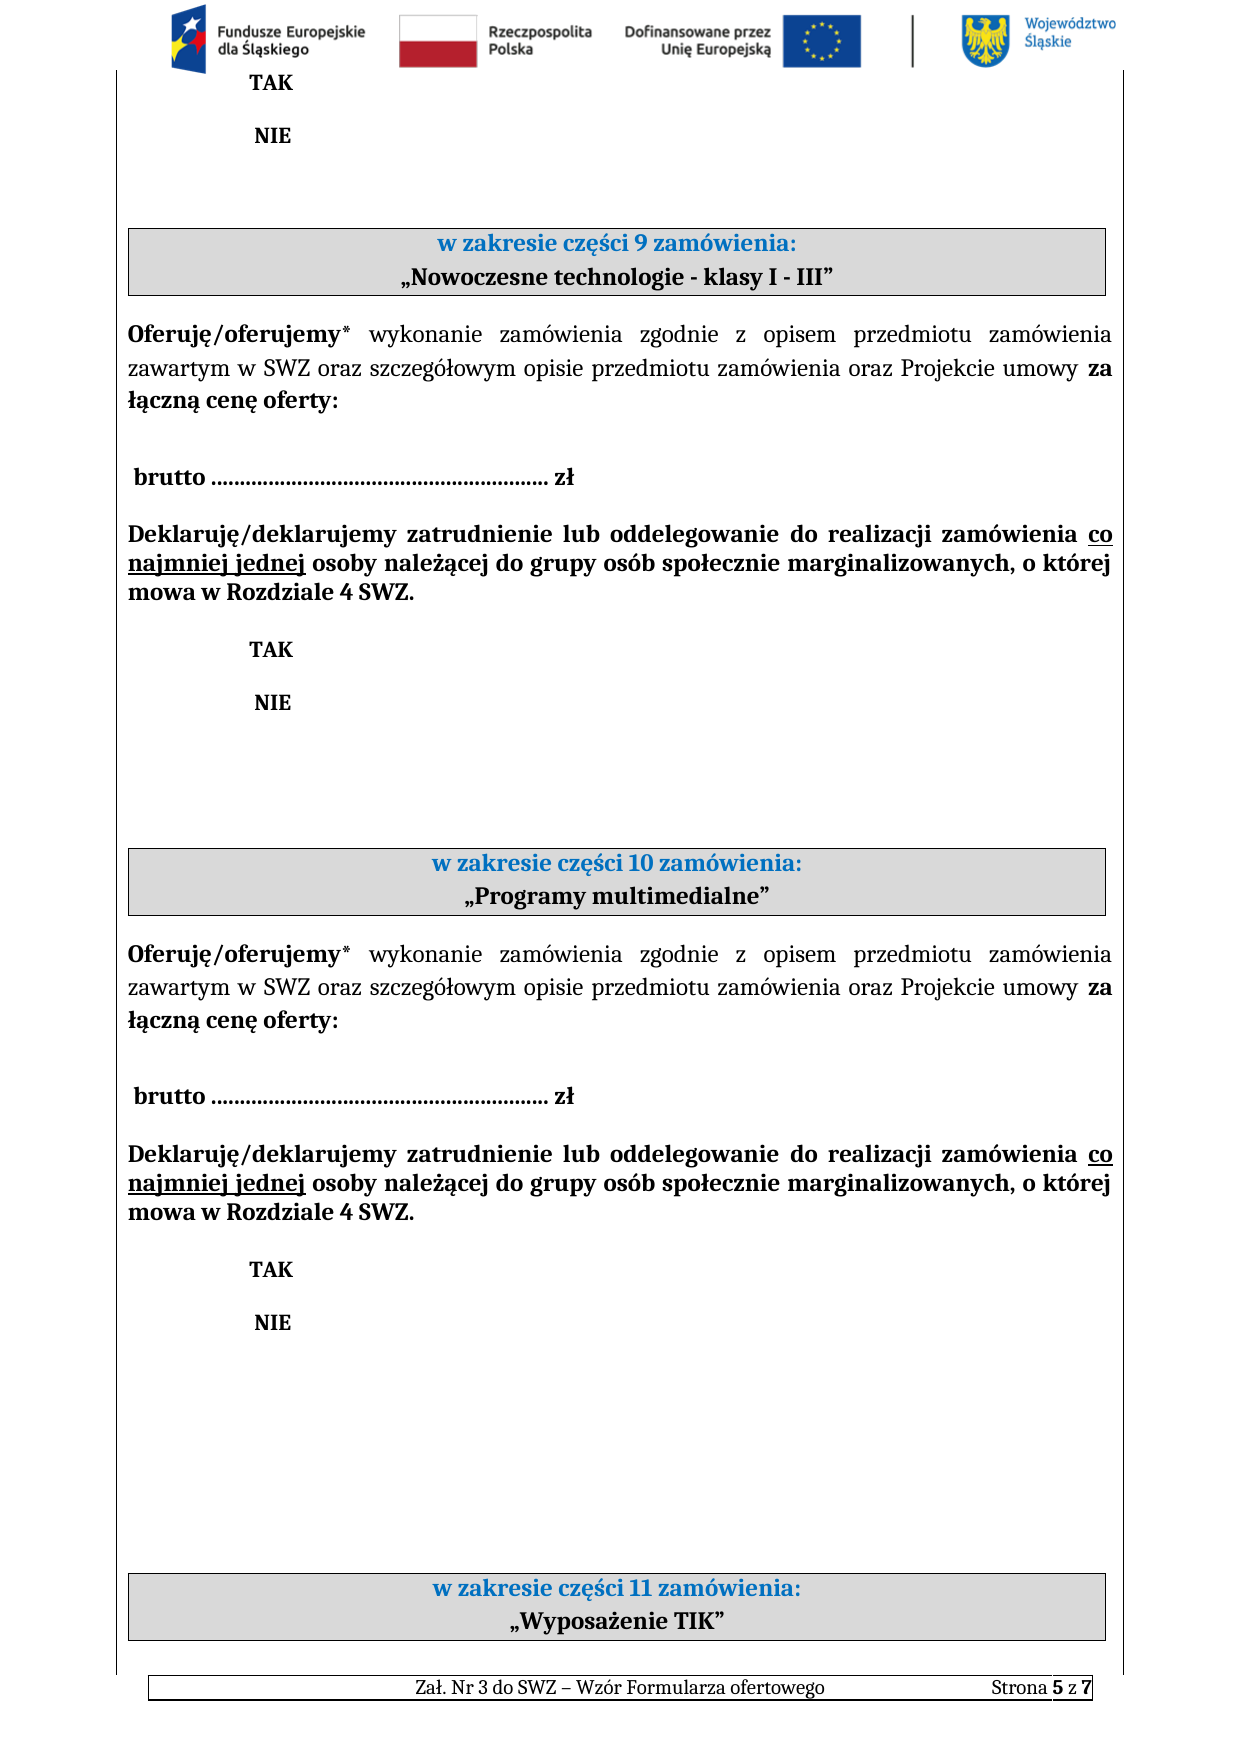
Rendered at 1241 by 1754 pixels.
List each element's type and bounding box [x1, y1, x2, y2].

picture [171, 4, 1116, 70]
table_cell [117, 70, 1123, 1674]
